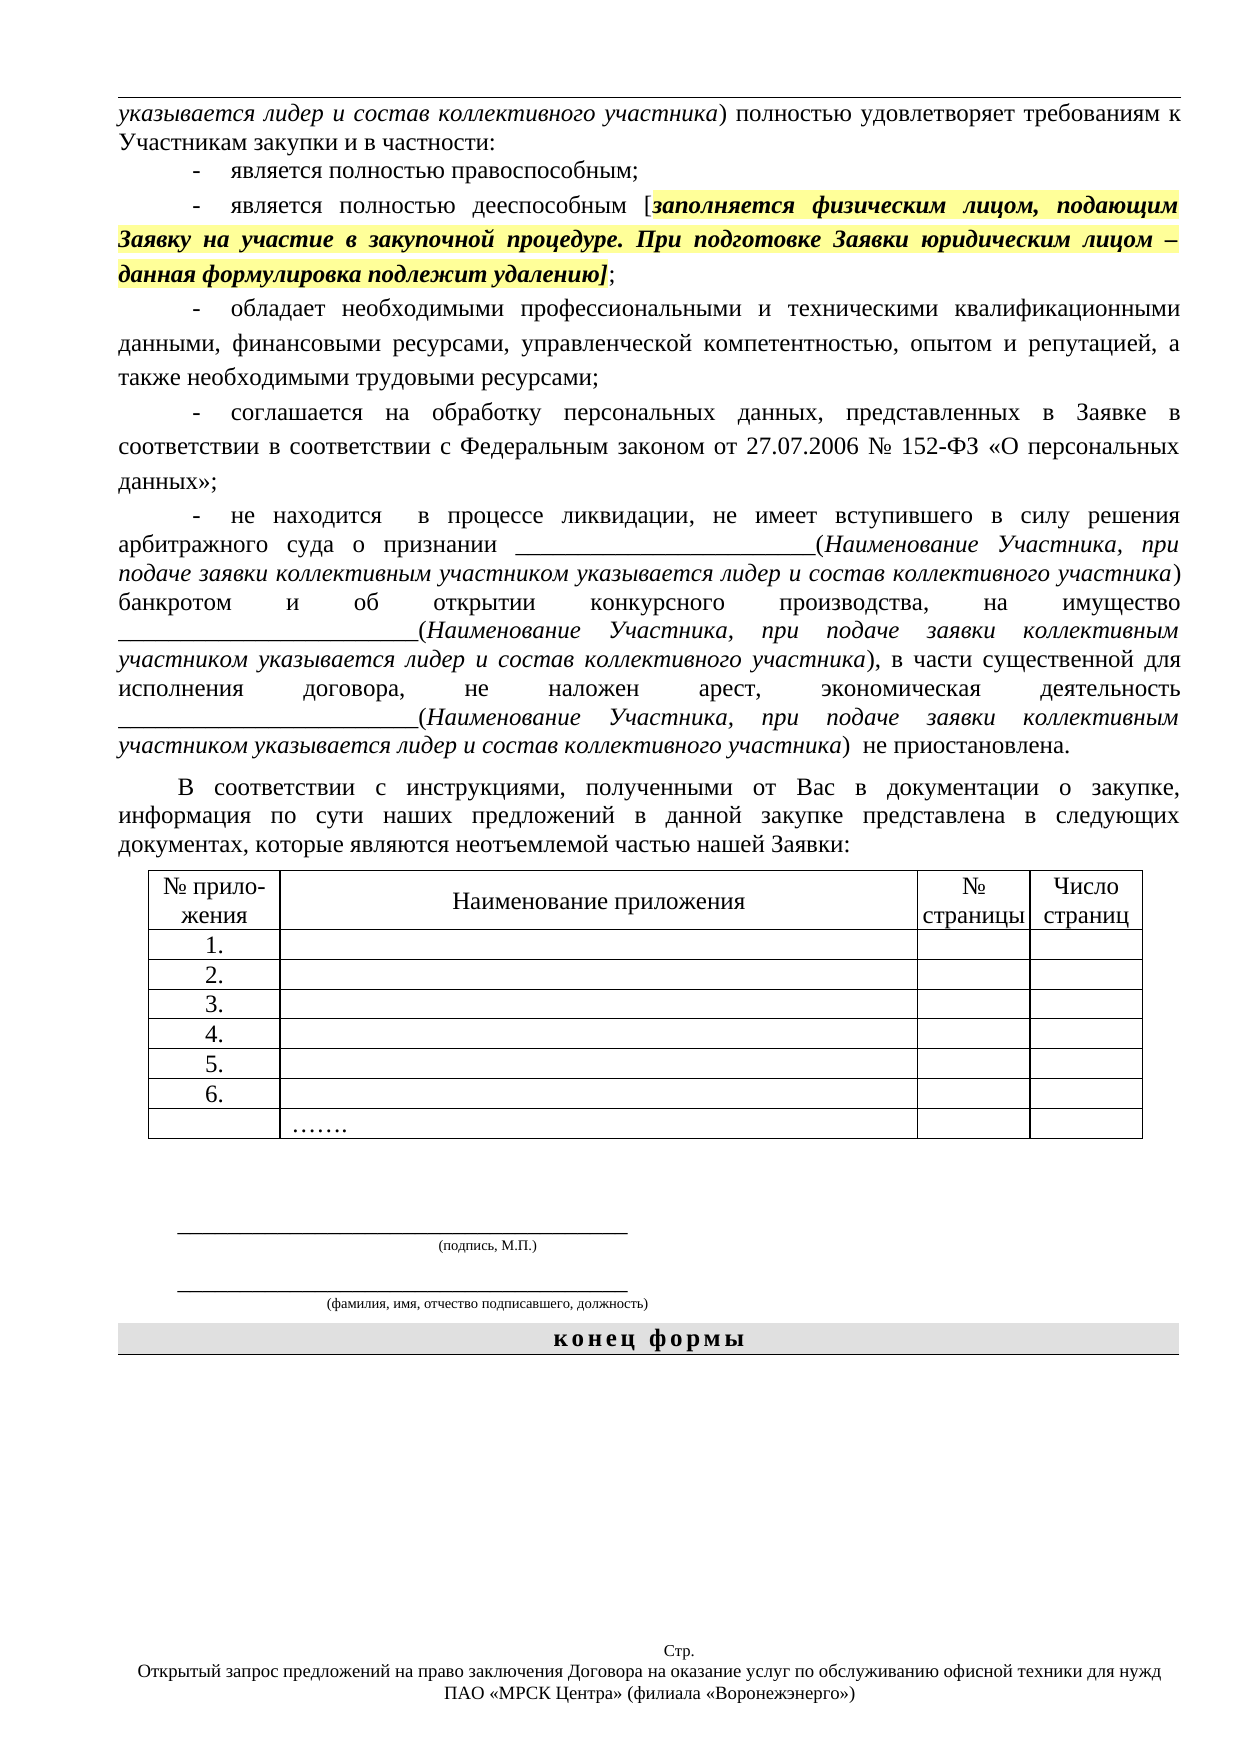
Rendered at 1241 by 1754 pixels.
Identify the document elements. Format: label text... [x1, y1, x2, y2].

table_cell [281, 990, 917, 1018]
table_cell [1031, 960, 1142, 988]
table_cell [281, 1049, 917, 1078]
table_cell [918, 960, 1029, 988]
list является полностью правоспособным; [118, 156, 1181, 184]
table_cell [1031, 930, 1142, 959]
table_cell 5. [149, 1049, 279, 1078]
text (фамилия, имя, отчество подписавшего, должность) [118, 1295, 797, 1323]
table_cell [918, 990, 1029, 1018]
table_cell [281, 930, 917, 959]
text В соответствии с инструкциями, полученными от Вас в документации о закупке, информация по сути наших предложений в данной закупке представлена в следующих документах, которые являются неотъемлемой частью нашей Заявки: [118, 772, 1181, 858]
table_cell 6. [149, 1079, 279, 1108]
table_header Число страниц [1031, 871, 1142, 929]
table_cell 1. [149, 930, 279, 959]
table_cell [918, 1019, 1029, 1048]
list не находится в процессе ликвидации, не имеет вступившего в силу решения арбитражного суда о признании ________________________(Наименование Участника, при подаче заявки коллективным участником указывается лидер и состав коллективного участника) банкротом и об открытии конкурсного производства, на имущество ________________________(Наименование Участника, при подаче заявки коллективным участником указывается лидер и состав коллективного участника), в части существенной для исполнения договора, не наложен арест, экономическая деятельность ________________________(Наименование Участника, при подаче заявки коллективным участником указывается лидер и состав коллективного участника) не приостановлена. [118, 500, 1181, 759]
table_cell [281, 1079, 917, 1108]
table_cell 3. [149, 990, 279, 1018]
table_header Наименование приложения [281, 871, 917, 929]
table_cell ……. [281, 1109, 917, 1137]
table_cell 4. [149, 1019, 279, 1048]
table_cell [1031, 1079, 1142, 1108]
table_header № страницы [918, 871, 1029, 929]
table_cell [149, 1109, 279, 1137]
table_cell [918, 1079, 1029, 1108]
table_cell [918, 1049, 1029, 1078]
table_cell [918, 930, 1029, 959]
text (подпись, М.П.) [118, 1237, 797, 1266]
text ____________________________________ [118, 1266, 1181, 1295]
table_cell [1031, 1019, 1142, 1048]
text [118, 98, 1181, 156]
text конец формы [118, 1323, 1179, 1354]
table_cell [1031, 990, 1142, 1018]
list соглашается на обработку персональных данных, представленных в Заявке в соответствии в соответствии с Федеральным законом от 27.07.2006 № 152-ФЗ «О персональных данных»; [118, 397, 1181, 494]
table_cell [281, 1019, 917, 1048]
table_cell [1031, 1049, 1142, 1078]
table_cell [1031, 1109, 1142, 1137]
text ____________________________________ [118, 1208, 1181, 1237]
table_cell 2. [149, 960, 279, 988]
table_cell [918, 1109, 1029, 1137]
list является полностью дееспособным [заполняется физическим лицом, подающим Заявку на участие в закупочной процедуре. При подготовке Заявки юридическим лицом – данная формулировка подлежит удалению]; [118, 190, 1181, 288]
table_cell [281, 960, 917, 988]
table_header № прило-жения [149, 871, 279, 929]
list обладает необходимыми профессиональными и техническими квалификационными данными, финансовыми ресурсами, управленческой компетентностью, опытом и репутацией, а также необходимыми трудовыми ресурсами; [118, 293, 1181, 391]
